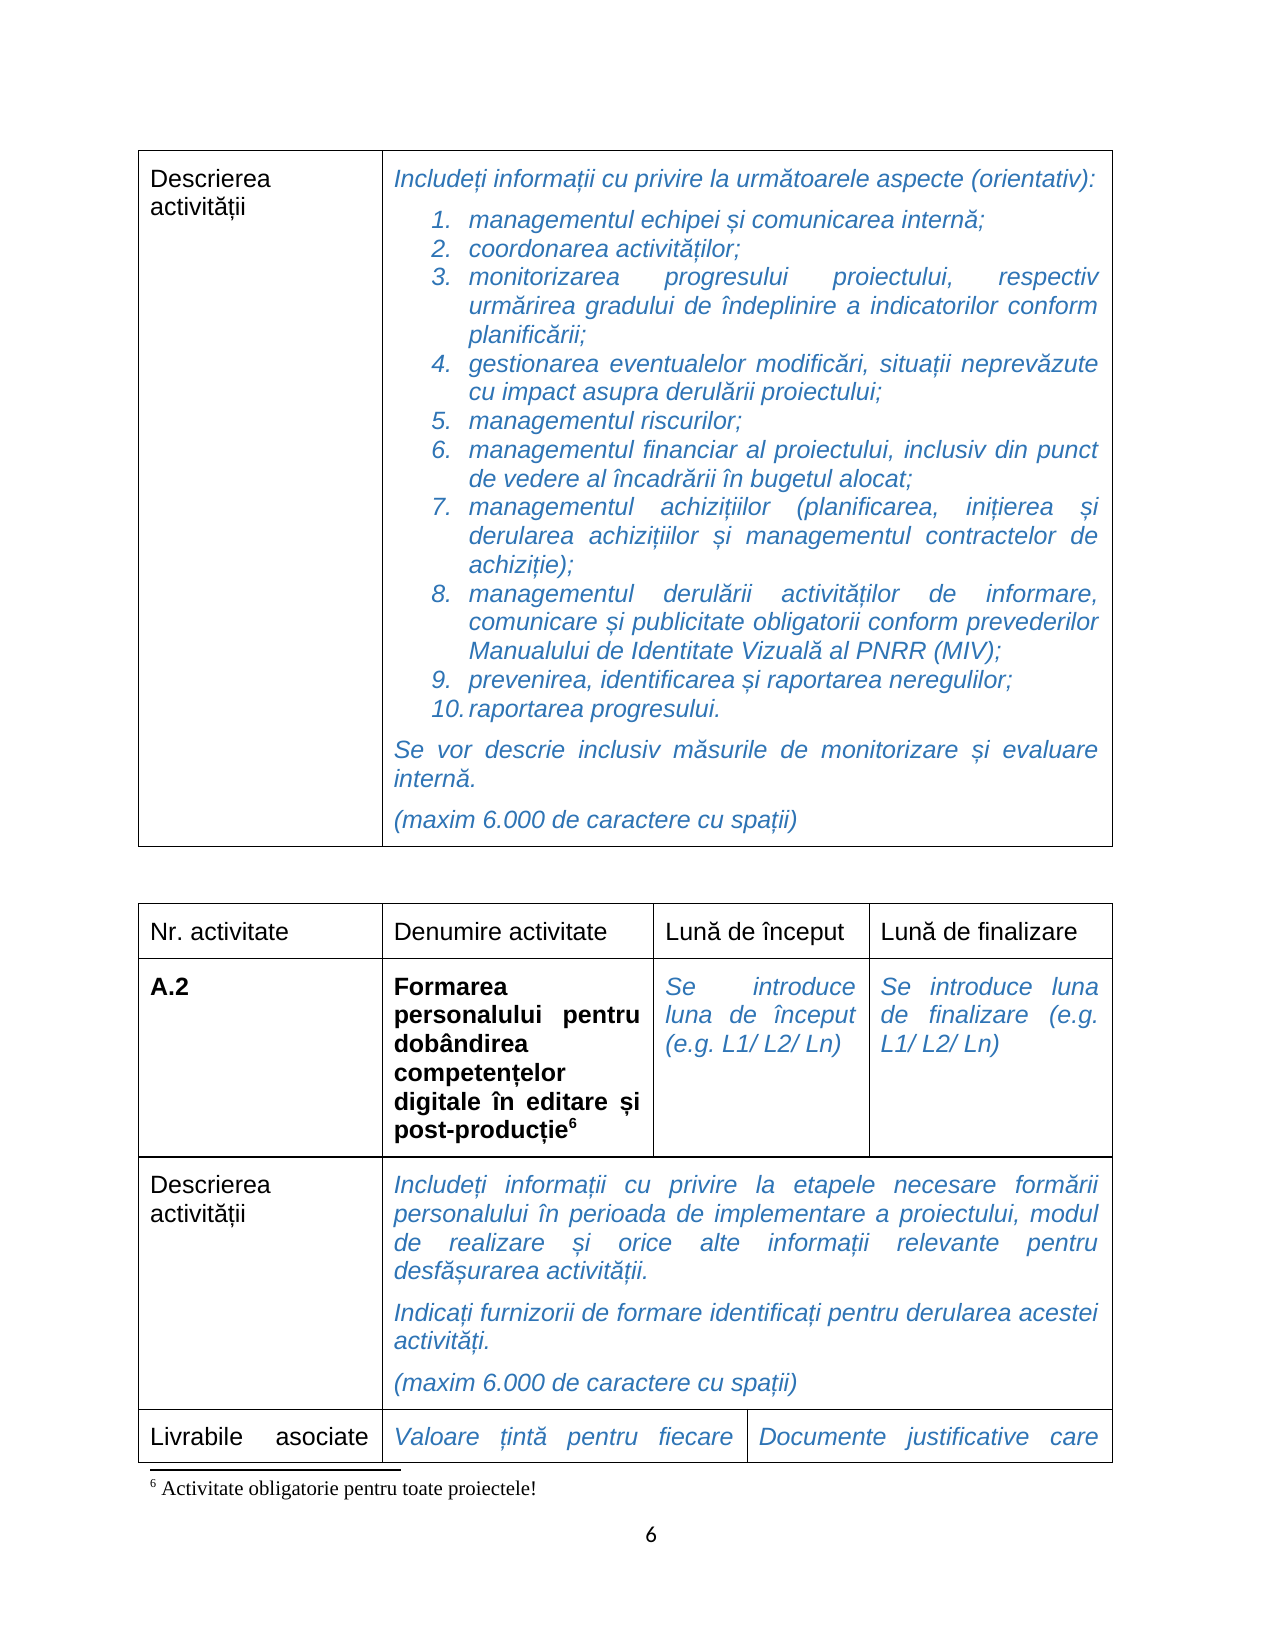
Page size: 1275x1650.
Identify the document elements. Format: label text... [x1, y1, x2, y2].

table_cell Se introduce luna de finalizare (e.g. L1/ L2/ Ln) [870, 959, 1112, 1156]
table_header Denumire activitate [383, 904, 653, 958]
table_cell A.2 [139, 959, 382, 1156]
table_cell Descrierea activității [139, 1158, 382, 1409]
table_cell Includeți informații cu privire la etapele necesare formării personalului în perioada de implementare a proiectului, modul de realizare și orice alte informații relevante pentru desfășurarea activității. Indicați furnizorii de formare identificați pentru derularea acestei activități. (maxim 6.000 de caractere cu spații) [383, 1158, 1112, 1409]
table_cell Se introduce luna de început (e.g. L1/ L2/ Ln) [654, 959, 869, 1156]
table_header Nr. activitate [139, 904, 382, 958]
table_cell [748, 1410, 1112, 1462]
table_cell Formarea personalului pentru dobândirea competențelor digitale în editare și post-producție [383, 959, 653, 1156]
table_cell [383, 1410, 747, 1462]
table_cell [139, 1410, 382, 1462]
table_header Lună de început [654, 904, 869, 958]
table_cell Descrierea activității [139, 151, 382, 846]
table_header Lună de finalizare [870, 904, 1112, 958]
table_cell Includeți informații cu privire la următoarele aspecte (orientativ): managementul echipei și comunicarea internă; coordonarea activităților; monitorizarea progresului proiectului, respectiv urmărirea gradului de îndeplinire a indicatorilor conform planificării; gestionarea eventualelor modificări, situații neprevăzute cu impact asupra derulării proiectului; managementul riscurilor; managementul financiar al proiectului, inclusiv din punct de vedere al încadrării în bugetul alocat; managementul achizițiilor (planificarea, inițierea și derularea achizițiilor și managementul contractelor de achiziție); managementul derulării activităților de informare, comunicare și publicitate obligatorii conform prevederilor Manualului de Identitate Vizuală al PNRR (MIV); prevenirea, identificarea și raportarea neregulilor; raportarea progresului. Se vor descrie inclusiv măsurile de monitorizare și evaluare internă. (maxim 6.000 de caractere cu spații) [383, 151, 1112, 846]
